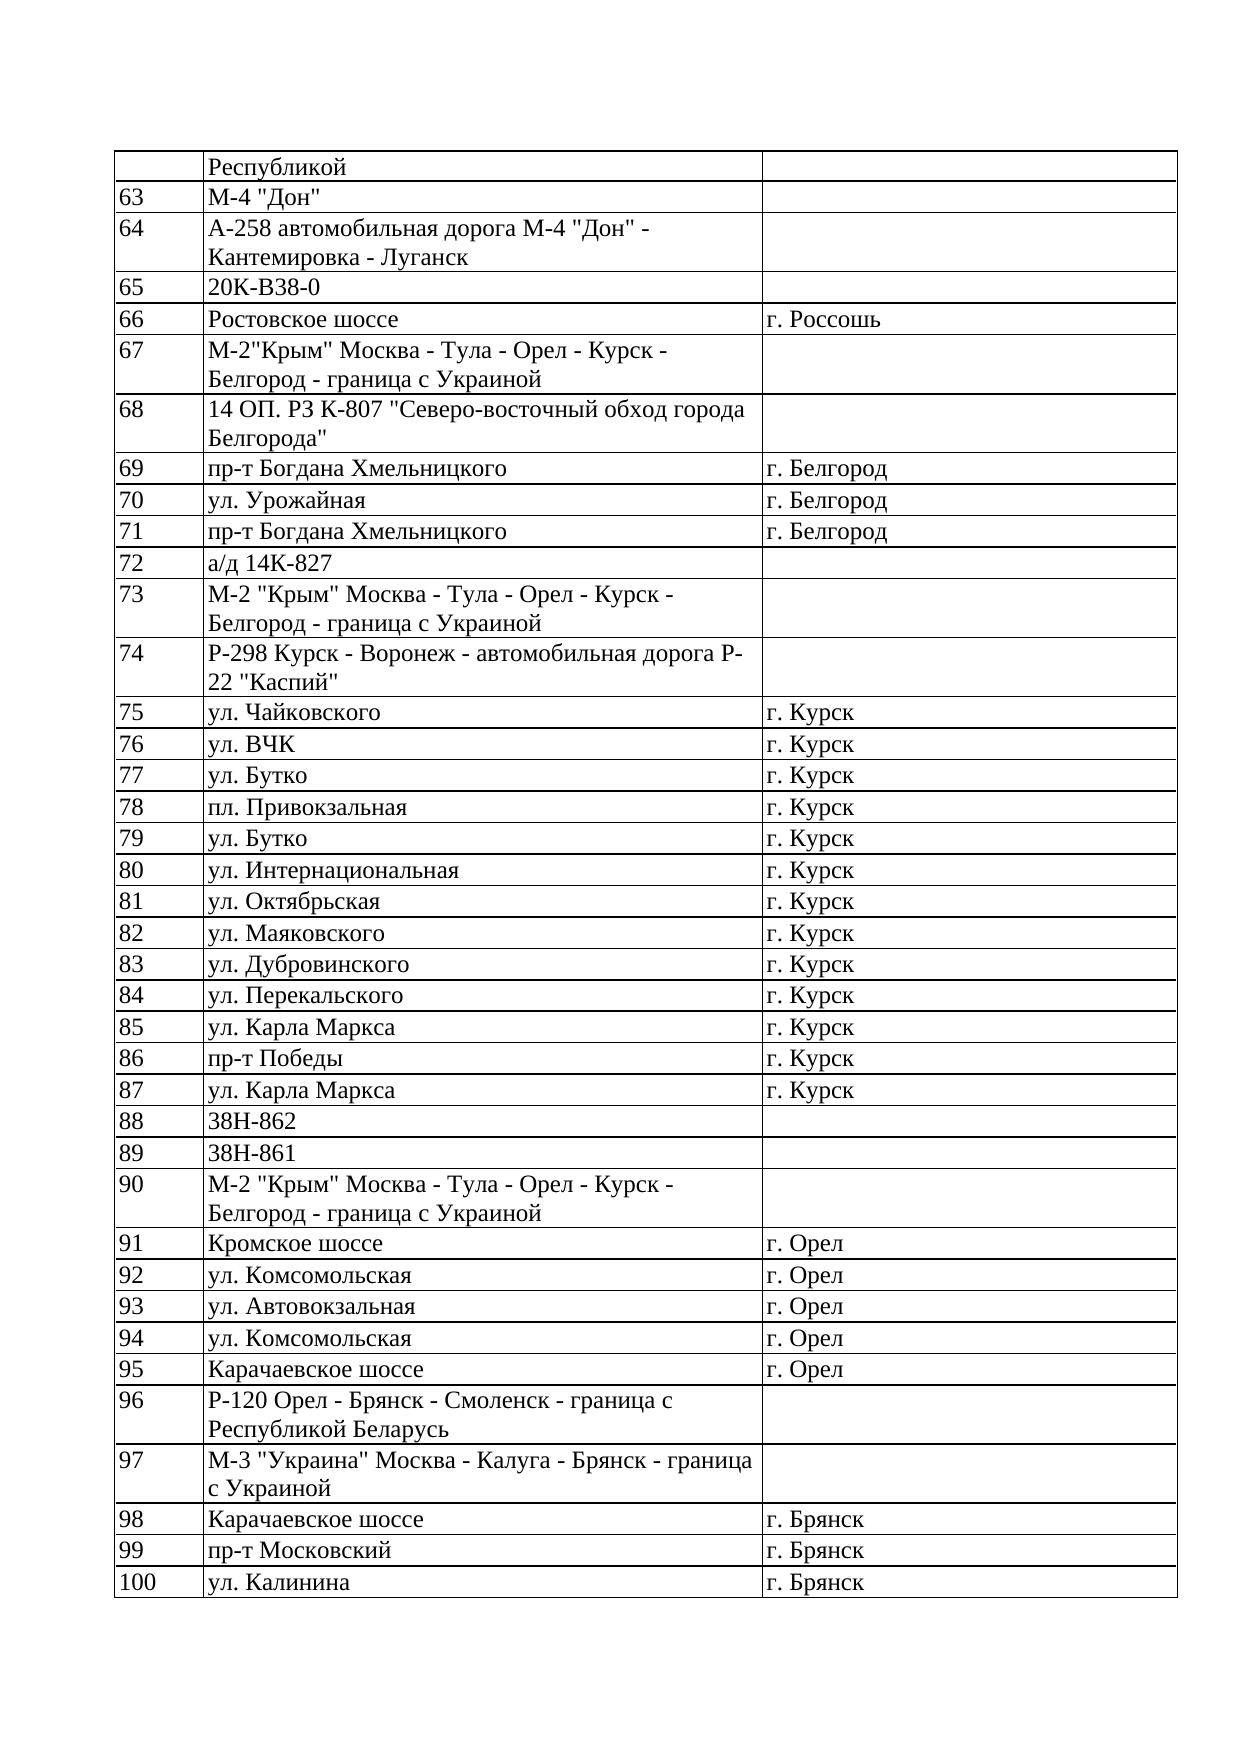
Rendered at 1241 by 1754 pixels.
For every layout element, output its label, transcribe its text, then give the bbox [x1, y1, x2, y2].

table_cell г. Курск [763, 759, 1177, 790]
table_cell 99 [115, 1535, 203, 1565]
table_cell ул. Урожайная [204, 485, 762, 515]
table_cell г. Орел [763, 1353, 1177, 1384]
table_cell 77 [115, 760, 203, 790]
table_cell 85 [115, 1011, 203, 1042]
table_cell 66 [115, 303, 203, 334]
table_cell г. Орел [763, 1258, 1177, 1290]
table_cell 20К-В38-0 [204, 272, 762, 302]
table_cell [763, 271, 1177, 302]
table_cell 72 [115, 547, 203, 578]
table_cell г. Белгород [763, 515, 1177, 546]
table_cell г. Орел [763, 1321, 1177, 1353]
table_cell г. Курск [763, 1010, 1177, 1042]
table_cell [763, 1443, 1177, 1502]
table_cell [763, 637, 1177, 696]
table_cell 83 [115, 949, 203, 979]
table_cell г. Курск [763, 790, 1177, 822]
table_cell 75 [115, 697, 203, 727]
table_cell Ростовское шоссе [204, 304, 762, 334]
table_cell ул. Маяковского [204, 918, 762, 947]
table_cell ул. Калинина [204, 1567, 762, 1597]
table_cell ул. Комсомольская [204, 1260, 762, 1290]
table_cell ул. Автовокзальная [204, 1291, 762, 1321]
table_cell пр-т Московский [204, 1535, 762, 1565]
table_cell [763, 1168, 1177, 1227]
table_cell г. Курск [763, 696, 1177, 727]
table_cell г. Орел [763, 1227, 1177, 1258]
table_cell М-2 "Крым" Москва - Тула - Орел - Курск - Белгород - граница с Украиной [204, 1169, 762, 1227]
table_cell [763, 1105, 1177, 1136]
table_cell 88 [115, 1106, 203, 1136]
table_cell 100 [115, 1566, 203, 1597]
table_cell А-258 автомобильная дорога М-4 "Дон" - Кантемировка - Луганск [204, 213, 762, 271]
table_cell [763, 1384, 1177, 1443]
table_cell 96 [115, 1385, 203, 1443]
table_cell пр-т Богдана Хмельницкого [204, 516, 762, 546]
table_cell Р-298 Курск - Воронеж - автомобильная дорога Р-22 "Каспий" [204, 638, 762, 696]
table_cell г. Курск [763, 727, 1177, 759]
table_cell 69 [115, 453, 203, 483]
table_cell 79 [115, 823, 203, 853]
table_cell 68 [115, 394, 203, 452]
table_cell 62 [115, 152, 203, 180]
table_cell г. Брянск [763, 1534, 1177, 1565]
table_cell 70 [115, 484, 203, 515]
table_cell 74 [115, 638, 203, 696]
table_cell М-2 "Крым" Москва - Тула - Орел - Курск - Белгород - граница с Украиной [204, 579, 762, 637]
table_cell 86 [115, 1043, 203, 1073]
table_cell [763, 1136, 1177, 1168]
table_cell М-2"Крым" Москва - Тула - Орел - Курск - Белгород - граница с Украиной [204, 335, 762, 393]
table_cell Карачаевское шоссе [204, 1354, 762, 1384]
table_cell [763, 334, 1177, 393]
table_cell пр-т Богдана Хмельницкого [204, 453, 762, 483]
table_cell ул. Интернациональная [204, 855, 762, 884]
table_cell Р-120 Орел - Брянск - Смоленск - граница с Республикой Беларусь [204, 1386, 762, 1443]
table_cell [763, 546, 1177, 578]
table_cell 94 [115, 1322, 203, 1353]
table_cell 64 [115, 213, 203, 271]
table_cell а/д 14К-827 [204, 548, 762, 578]
table_cell М-4 "Дон" [204, 182, 762, 212]
table_cell [763, 152, 1177, 180]
table_cell 87 [115, 1074, 203, 1105]
table_cell 89 [115, 1137, 203, 1168]
table_cell 98 [115, 1503, 203, 1534]
table_cell г. Курск [763, 916, 1177, 947]
table_cell г. Белгород [763, 452, 1177, 483]
table_cell г. Орел [763, 1290, 1177, 1321]
table_cell ул. Карла Маркса [204, 1012, 762, 1042]
table_cell [763, 393, 1177, 452]
table_cell 95 [115, 1354, 203, 1384]
table_cell 90 [115, 1169, 203, 1227]
table_cell ул. Бутко [204, 760, 762, 790]
table_cell г. Брянск [763, 1502, 1177, 1534]
table_cell [763, 180, 1177, 212]
table_cell г. Курск [763, 979, 1177, 1010]
table_cell ул. Чайковского [204, 697, 762, 727]
table_cell 38Н-862 [204, 1106, 762, 1136]
table_cell 63 [115, 181, 203, 212]
table_cell [763, 212, 1177, 271]
table_cell Карачаевское шоссе [204, 1504, 762, 1534]
table_cell ул. Бутко [204, 823, 762, 853]
table_cell 81 [115, 886, 203, 916]
table_cell М-3 "Украина" Москва - Калуга - Брянск - граница с Украиной [204, 1445, 762, 1502]
table_cell пл. Привокзальная [204, 792, 762, 822]
table_cell ул. Октябрьская [204, 886, 762, 916]
table_cell г. Курск [763, 1073, 1177, 1105]
table_cell г. Курск [763, 853, 1177, 884]
table_cell г. Курск [763, 948, 1177, 979]
table_cell [763, 578, 1177, 637]
table_cell 80 [115, 854, 203, 884]
table_cell Кромское шоссе [204, 1228, 762, 1258]
table_cell г. Курск [763, 822, 1177, 853]
table_cell 73 [115, 579, 203, 637]
table_cell г. Брянск [763, 1565, 1177, 1597]
table_cell 71 [115, 516, 203, 546]
table_cell г. Курск [763, 1042, 1177, 1073]
table_cell 92 [115, 1259, 203, 1290]
table_cell 82 [115, 917, 203, 947]
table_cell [204, 152, 762, 180]
table_cell 65 [115, 272, 203, 302]
table_cell 38Н-861 [204, 1138, 762, 1168]
table_cell 76 [115, 728, 203, 759]
table_cell 97 [115, 1444, 203, 1502]
table_cell 67 [115, 335, 203, 393]
table_cell г. Курск [763, 885, 1177, 916]
table_cell ул. Комсомольская [204, 1323, 762, 1353]
table_cell ул. Карла Маркса [204, 1075, 762, 1105]
table_cell пр-т Победы [204, 1043, 762, 1073]
table_cell г. Белгород [763, 483, 1177, 515]
table_cell 14 ОП. РЗ К-807 "Северо-восточный обход города Белгорода" [204, 395, 762, 452]
table_cell г. Россошь [763, 302, 1177, 334]
table_cell ул. Дубровинского [204, 949, 762, 979]
table_cell ул. Перекальского [204, 981, 762, 1010]
table_cell 93 [115, 1291, 203, 1321]
table_cell ул. ВЧК [204, 729, 762, 759]
table_cell 78 [115, 791, 203, 822]
table_cell 84 [115, 980, 203, 1010]
table_cell 91 [115, 1228, 203, 1258]
